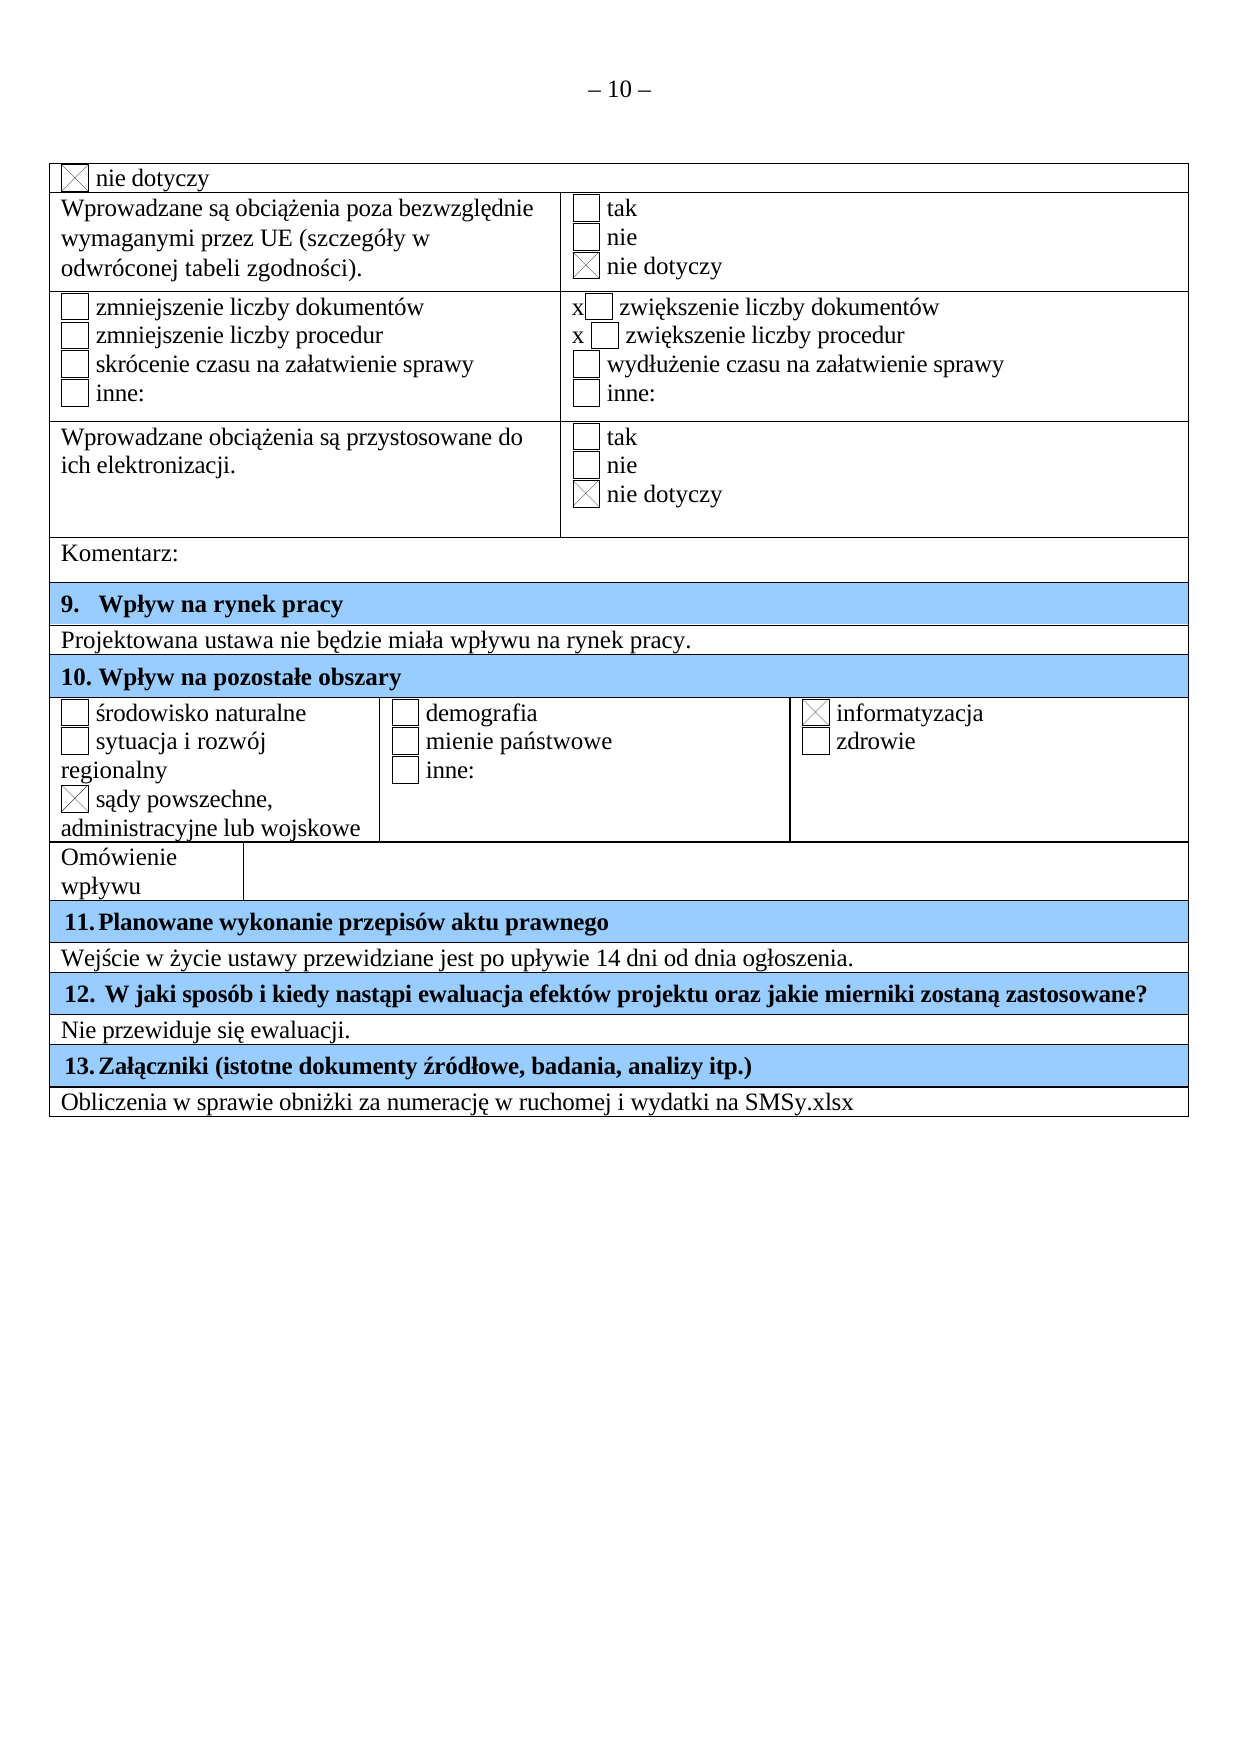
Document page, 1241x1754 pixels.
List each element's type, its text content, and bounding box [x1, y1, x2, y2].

table_cell Wprowadzane są obciążenia poza bezwzględnie wymaganymi przez UE (szczegóły w odwróconej tabeli zgodności). [50, 193, 560, 291]
table_cell x zwiększenie liczby dokumentów x zwiększenie liczby procedur wydłużenie czasu na załatwienie sprawy inne: [561, 292, 1188, 421]
table_cell tak nie nie dotyczy [561, 422, 1188, 537]
table_cell nie dotyczy [89, 164, 1188, 192]
table_cell demografia mienie państwowe inne: [380, 698, 789, 841]
table_cell środowisko naturalne sytuacja i rozwój regionalny sądy powszechne, administracyjne lub wojskowe [50, 698, 379, 841]
table_cell Komentarz: [50, 538, 1188, 582]
table_cell Załączniki (istotne dokumenty źródłowe, badania, analizy itp.) [50, 1045, 1188, 1086]
table_cell Wejście w życie ustawy przewidziane jest po upływie 14 dni od dnia ogłoszenia. [50, 943, 1188, 972]
table_cell Obliczenia w sprawie obniżki za numerację w ruchomej i wydatki na SMSy.xlsx [50, 1088, 1188, 1116]
table_cell [244, 843, 1188, 900]
table_cell Projektowana ustawa nie będzie miała wpływu na rynek pracy. [50, 626, 1188, 654]
table_cell zmniejszenie liczby dokumentów zmniejszenie liczby procedur skrócenie czasu na załatwienie sprawy inne: [50, 292, 560, 421]
table_cell Omówienie wpływu [50, 843, 243, 900]
table_cell Wpływ na rynek pracy [50, 583, 1188, 624]
table_cell W jaki sposób i kiedy nastąpi ewaluacja efektów projektu oraz jakie mierniki zostaną zastosowane? [50, 973, 1188, 1014]
table_cell Planowane wykonanie przepisów aktu prawnego [50, 901, 1188, 942]
table_cell Wprowadzane obciążenia są przystosowane do ich elektronizacji. [50, 422, 560, 537]
table_cell Wpływ na pozostałe obszary [50, 655, 1188, 697]
table_cell tak nie nie dotyczy [561, 193, 1188, 291]
table_cell informatyzacja zdrowie [791, 698, 1188, 841]
table_cell Nie przewiduje się ewaluacji. [50, 1015, 1188, 1044]
